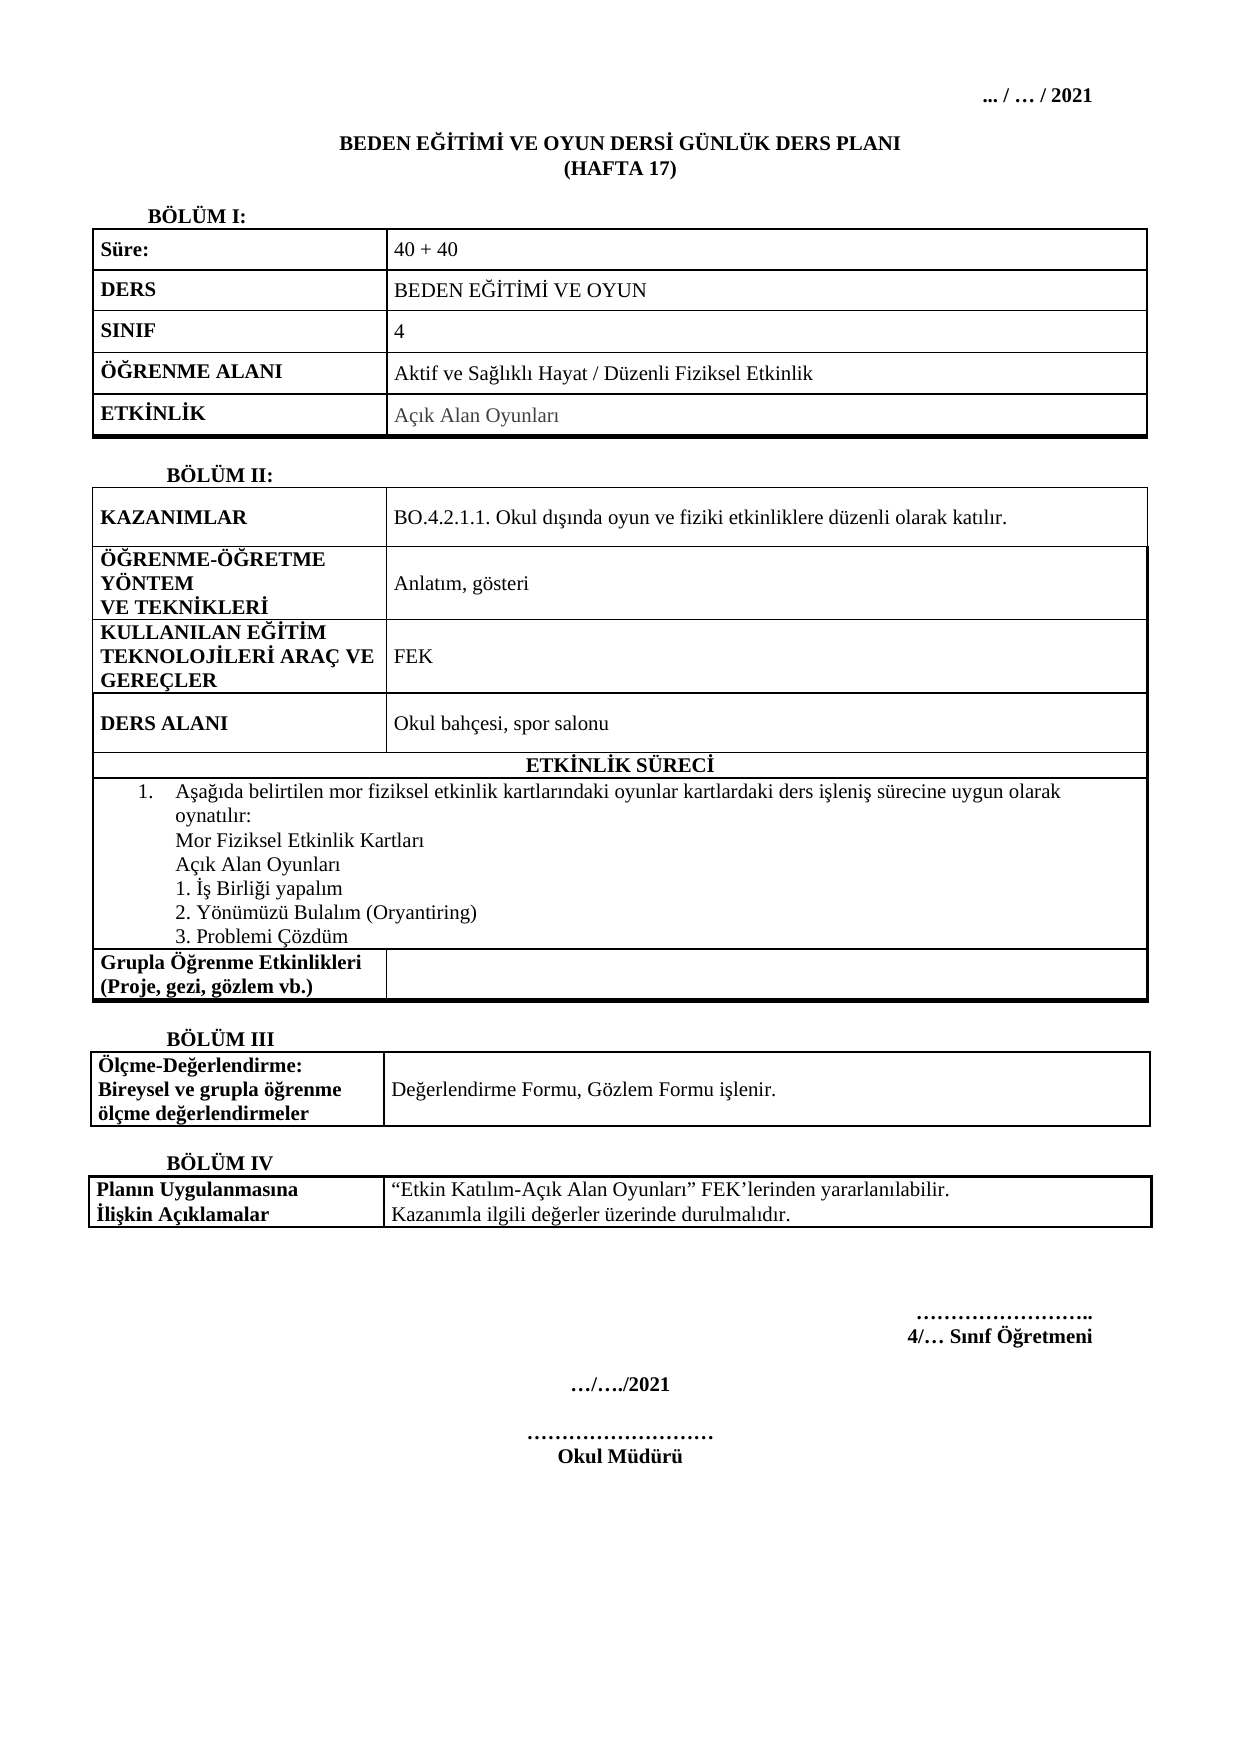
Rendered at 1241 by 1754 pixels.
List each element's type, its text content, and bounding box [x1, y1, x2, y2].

table_cell [387, 950, 1146, 998]
text BÖLÜM II: [148, 463, 1093, 487]
table_cell SINIF [94, 311, 386, 352]
table_cell DERS [94, 271, 386, 310]
table_header Ölçme-Değerlendirme: Bireysel ve grupla öğrenme ölçme değerlendirmeler [92, 1053, 383, 1125]
text 4/… Sınıf Öğretmeni [148, 1324, 1093, 1348]
text BEDEN EĞİTİMİ VE OYUN DERSİ GÜNLÜK DERS PLANI [148, 131, 1093, 155]
table_header Planın Uygulanmasına İlişkin Açıklamalar [90, 1178, 383, 1226]
table_cell ÖĞRENME-ÖĞRETME YÖNTEM VE TEKNİKLERİ [93, 547, 386, 619]
text …/…./2021 [148, 1372, 1093, 1396]
table_header “Etkin Katılım-Açık Alan Oyunları” FEK’lerinden yararlanılabilir. Kazanımla ilgili değerler üzerinde durulmalıdır. [385, 1178, 1150, 1226]
table_cell ETKİNLİK [94, 395, 386, 434]
table_cell FEK [387, 620, 1146, 692]
table_cell Aşağıda belirtilen mor fiziksel etkinlik kartlarındaki oyunlar kartlardaki ders işleniş sürecine uygun olarak oynatılır: Mor Fiziksel Etkinlik Kartları Açık Alan Oyunları 1. İş Birliği yapalım 2. Yönümüzü Bulalım (Oryantiring) 3. Problemi Çözdüm [94, 779, 1146, 948]
table_header Değerlendirme Formu, Gözlem Formu işlenir. [385, 1053, 1149, 1125]
table_cell BEDEN EĞİTİMİ VE OYUN [388, 271, 1146, 310]
table_header KAZANIMLAR [93, 488, 386, 546]
text ... / … / 2021 [148, 83, 1093, 107]
table_cell KULLANILAN EĞİTİM TEKNOLOJİLERİ ARAÇ VE GEREÇLER [93, 620, 386, 692]
subtitle BÖLÜM IV [148, 1151, 1093, 1175]
table_cell Aktif ve Sağlıklı Hayat / Düzenli Fiziksel Etkinlik [388, 353, 1146, 393]
text ……………………… [148, 1420, 1093, 1444]
table_cell Grupla Öğrenme Etkinlikleri (Proje, gezi, gözlem vb.) [94, 950, 386, 998]
table_cell Açık Alan Oyunları [388, 395, 1146, 434]
table_header BO.4.2.1.1. Okul dışında oyun ve fiziki etkinliklere düzenli olarak katılır. [387, 488, 1147, 546]
text …………………….. [148, 1300, 1093, 1324]
table_cell 4 [388, 311, 1146, 352]
table_cell Okul bahçesi, spor salonu [387, 694, 1146, 752]
text Okul Müdürü [148, 1444, 1093, 1468]
text (HAFTA 17) [148, 155, 1093, 179]
table_cell Anlatım, gösteri [387, 547, 1146, 619]
table_cell ÖĞRENME ALANI [94, 353, 386, 393]
table_header Süre: [94, 230, 386, 269]
subtitle BÖLÜM III [148, 1027, 1093, 1051]
text BÖLÜM I: [148, 203, 1093, 228]
table_cell DERS ALANI [94, 694, 386, 752]
table_cell ETKİNLİK SÜRECİ [94, 753, 1146, 777]
table_header 40 + 40 [388, 230, 1146, 269]
